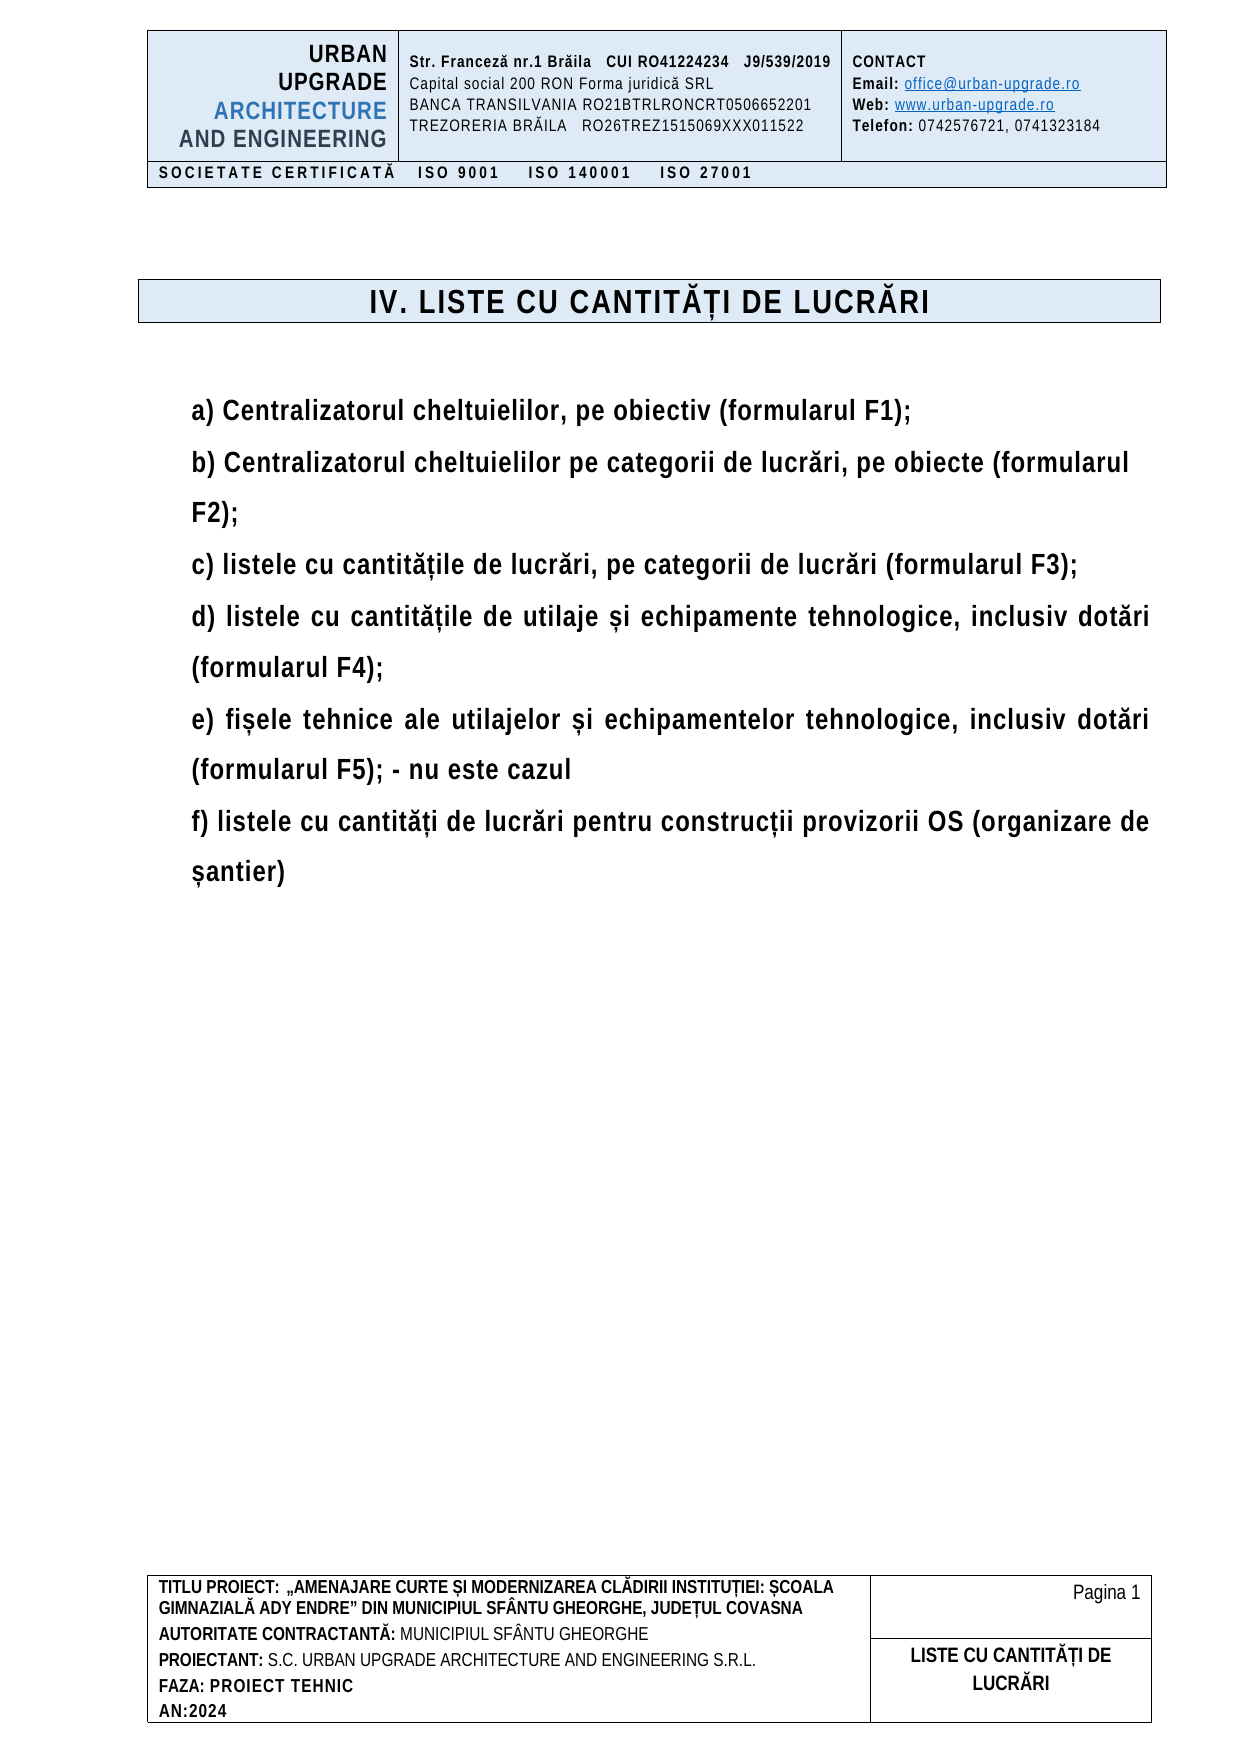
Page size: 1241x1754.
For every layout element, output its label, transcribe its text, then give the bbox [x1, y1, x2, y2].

text c) listele cu cantitățile de lucrări, pe categorii de lucrări (formularul F3); [191, 547, 1152, 581]
subtitle IV. LISTE CU CANTITĂȚI DE LUCRĂRI [139, 280, 1160, 322]
text d) listele cu cantitățile de utilaje și echipamente tehnologice, inclusiv dotări (formularul F4); [191, 599, 1152, 683]
text b) Centralizatorul cheltuielilor pe categorii de lucrări, pe obiecte (formularul F2); [191, 445, 1152, 529]
text e) fișele tehnice ale utilajelor și echipamentelor tehnologice, inclusiv dotări (formularul F5); - nu este cazul [191, 702, 1152, 785]
text f) listele cu cantități de lucrări pentru construcții provizorii OS (organizare de șantier) [191, 804, 1152, 888]
text a) Centralizatorul cheltuielilor, pe obiectiv (formularul F1); [191, 393, 1152, 426]
